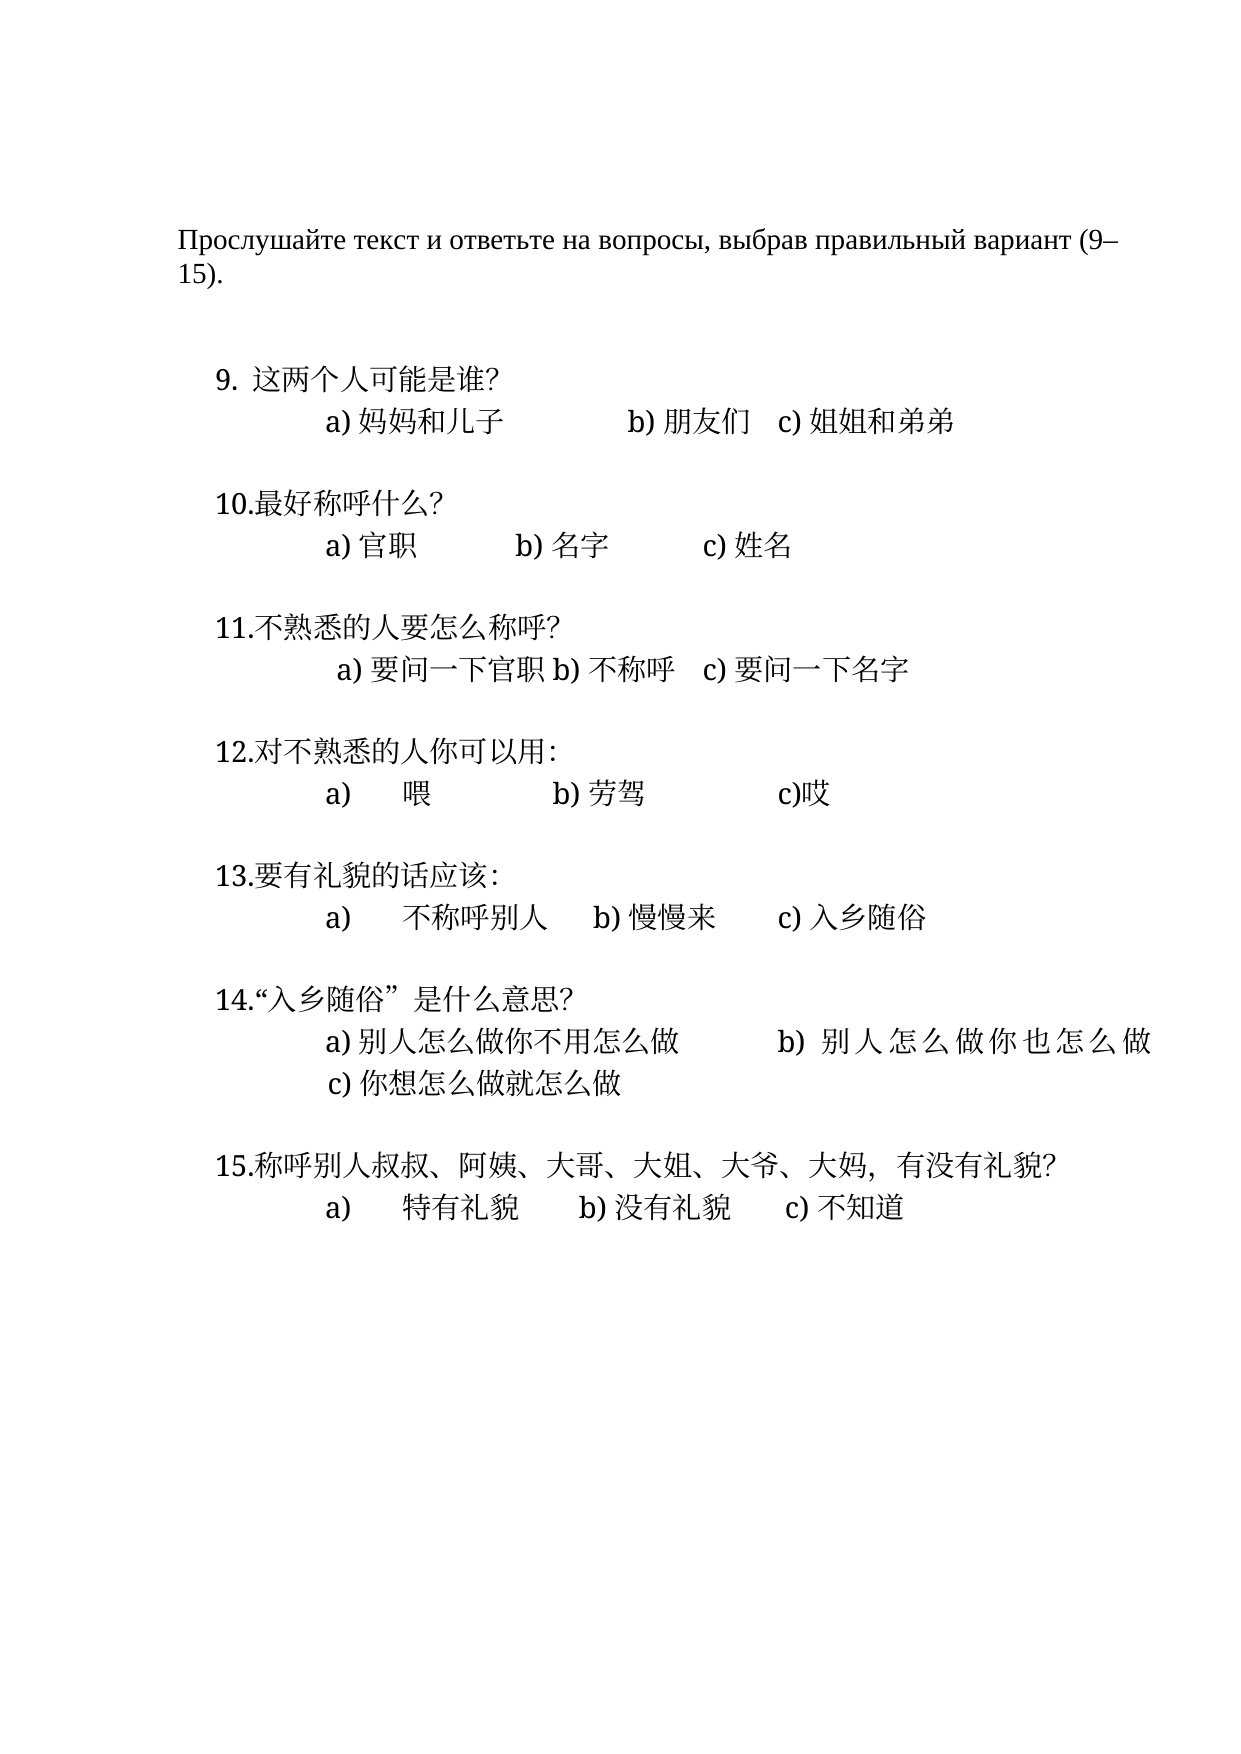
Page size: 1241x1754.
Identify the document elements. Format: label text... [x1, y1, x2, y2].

text 11.不熟悉的人要怎么称呼？ [215, 605, 1152, 647]
text 12.对不熟悉的人你可以用： [215, 729, 1152, 771]
text a) 妈妈和儿子 b) 朋友们 c) 姐姐和弟弟 [288, 399, 1152, 441]
text 13.要有礼貌的话应该： [215, 853, 1152, 895]
text a) 喂 b) 劳驾 c)哎 [288, 771, 1152, 813]
text a) 特有礼貌 b) 没有礼貌 c) 不知道 [251, 1184, 1152, 1227]
text a) 不称呼别人 b) 慢慢来 c) 入乡随俗 [251, 895, 1152, 937]
text 14.“入乡随俗”是什么意思？ [215, 977, 1152, 1019]
text 15.称呼别人叔叔、阿姨、大哥、大姐、大爷、大妈，有没有礼貌？ [215, 1142, 1152, 1184]
list 这两个人可能是谁？ [215, 357, 1152, 399]
text a) 别人怎么做你不用怎么做 b) 别人怎么做你也怎么做 c) 你想怎么做就怎么做 [288, 1019, 1152, 1103]
text Прослушайте текст и ответьте на вопросы, выбрав правильный вариант (9–15). [177, 222, 1152, 289]
text a) 要问一下官职 b) 不称呼 c) 要问一下名字 [177, 647, 1152, 689]
text a) 官职 b) 名字 c) 姓名 [288, 523, 1152, 565]
text 10.最好称呼什么？ [215, 481, 1152, 523]
